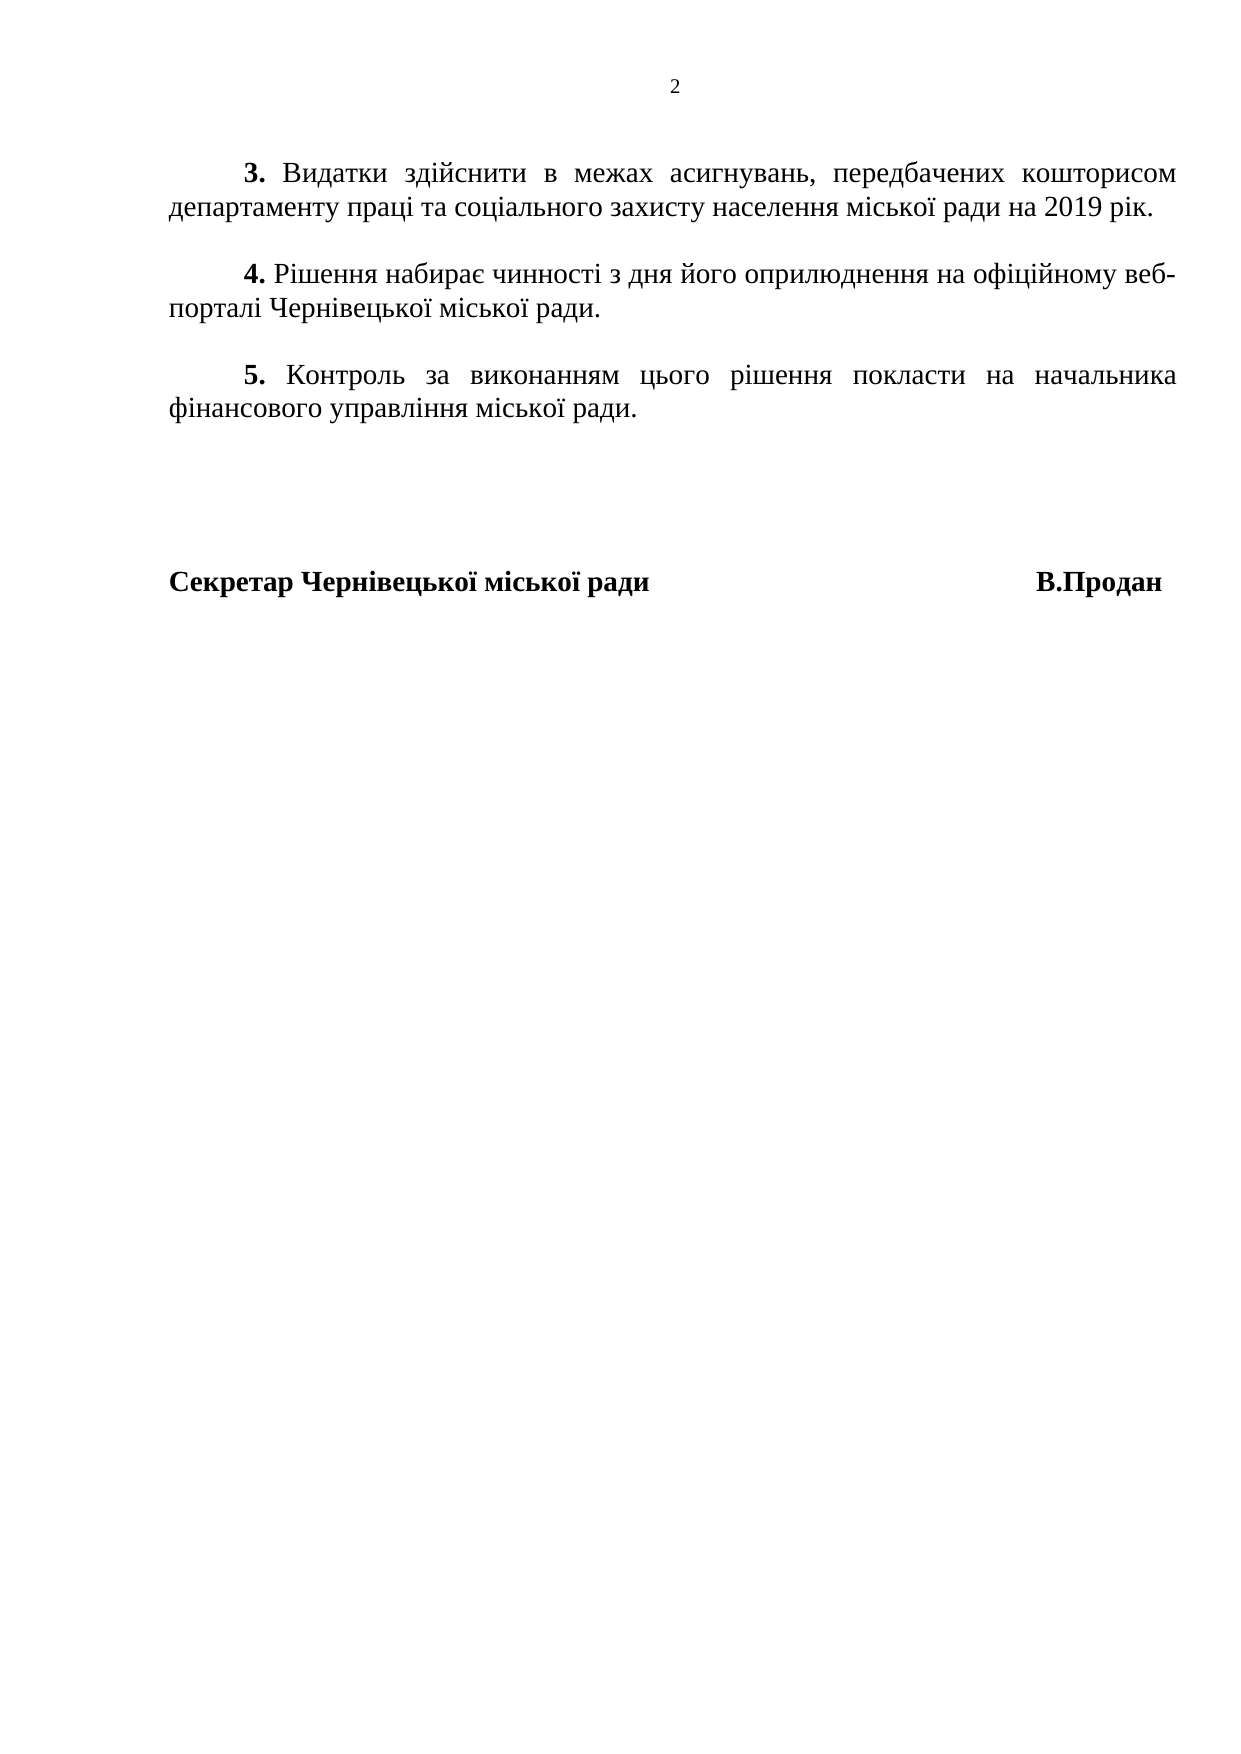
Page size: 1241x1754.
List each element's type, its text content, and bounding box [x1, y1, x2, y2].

text 5. Контроль за виконанням цього рішення покласти на начальника фінансового управління міської ради. [169, 357, 1178, 424]
text Секретар Чернівецької міської ради В.Продан [169, 564, 1181, 598]
text 4. Рішення набирає чинності з дня його на офіційному веб-порталі Чернівецької міської ради. [169, 256, 1178, 323]
text 3. Видатки здійснити в межах асигнувань, передбачених кошторисом департаменту праці та соціального захисту населення міської ради на 2019 рік. [169, 156, 1178, 223]
